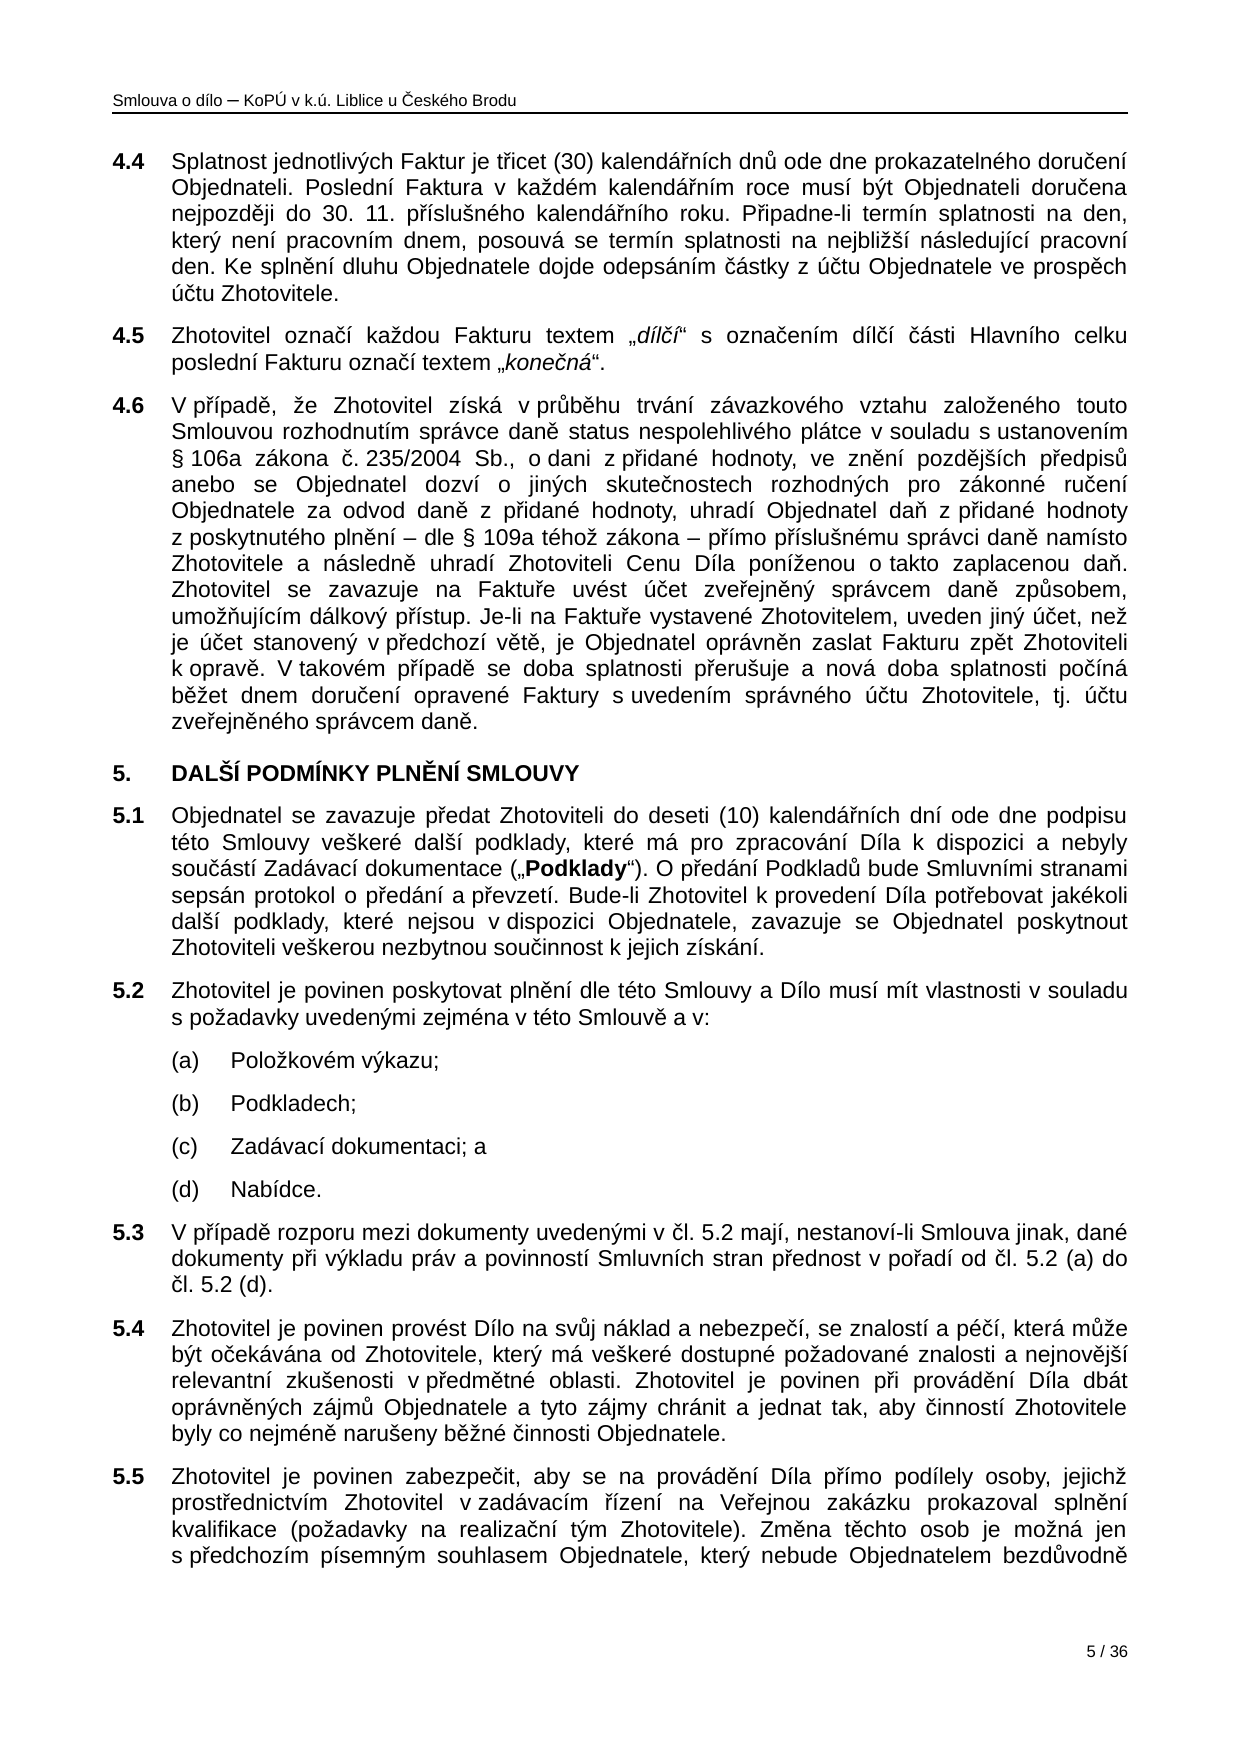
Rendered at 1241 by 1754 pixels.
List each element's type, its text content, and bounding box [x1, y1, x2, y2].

list Podkladech; [171, 1090, 1128, 1116]
text Další podmínky Plnění smlouvy [112, 759, 1128, 786]
text V případě rozporu mezi dokumenty uvedenými v čl. 5.2 mají, nestanoví-li Smlouva jinak, dané dokumenty při výkladu práv a povinností Smluvních stran přednost v pořadí od čl. 5.2 (a) do čl. 5.2 (d). [112, 1219, 1128, 1298]
list Zadávací dokumentaci; a [171, 1133, 1128, 1159]
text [112, 1463, 1128, 1568]
text Zhotovitel označí každou Fakturu textem „dílčí“ s označením dílčí části Hlavního celku poslední Fakturu označí textem „konečná“. [112, 322, 1128, 375]
list Nabídce. [171, 1176, 1128, 1202]
text Zhotovitel je povinen poskytovat plnění dle této Smlouvy a Dílo musí mít vlastnosti v souladu s požadavky uvedenými zejména v této Smlouvě a v: [112, 977, 1128, 1030]
text Objednatel se zavazuje předat Zhotoviteli do deseti (10) kalendářních dní ode dne podpisu této Smlouvy veškeré další podklady, které má pro zpracování Díla k dispozici a nebyly součástí Zadávací dokumentace („Podklady“). O předání Podkladů bude Smluvními stranami sepsán protokol o předání a převzetí. Bude-li Zhotovitel k provedení Díla potřebovat jakékoli další podklady, které nejsou v dispozici Objednatele, zavazuje se Objednatel poskytnout Zhotoviteli veškerou nezbytnou součinnost k jejich získání. [112, 802, 1128, 961]
text V případě, že Zhotovitel získá v průběhu trvání závazkového vztahu založeného touto Smlouvou rozhodnutím správce daně status nespolehlivého plátce v souladu s ustanovením § 106a zákona č. 235/2004 Sb., o dani z přidané hodnoty, ve znění pozdějších předpisů anebo se Objednatel dozví o jiných skutečnostech rozhodných pro zákonné ručení Objednatele za odvod daně z přidané hodnoty, uhradí Objednatel daň z přidané hodnoty z poskytnutého plnění – dle § 109a téhož zákona – přímo příslušnému správci daně namísto Zhotovitele a následně uhradí Zhotoviteli Cenu Díla poníženou o takto zaplacenou daň. Zhotovitel se zavazuje na Faktuře uvést účet zveřejněný správcem daně způsobem, umožňujícím dálkový přístup. Je-li na Faktuře vystavené Zhotovitelem, uveden jiný účet, než je účet stanovený v předchozí větě, je Objednatel oprávněn zaslat Fakturu zpět Zhotoviteli k opravě. V takovém případě se doba splatnosti přerušuje a nová doba splatnosti počíná běžet dnem doručení opravené Faktury s uvedením správného účtu Zhotovitele, tj. účtu zveřejněného správcem daně. [112, 392, 1128, 734]
list Položkovém výkazu; [171, 1047, 1128, 1073]
text Splatnost jednotlivých Faktur je třicet (30) kalendářních dnů ode dne prokazatelného doručení Objednateli. Poslední Faktura v každém kalendářním roce musí být Objednateli doručena nejpozději do 30. 11. příslušného kalendářního roku. Připadne-li termín splatnosti na den, který není pracovním dnem, posouvá se termín splatnosti na nejbližší následující pracovní den. Ke splnění dluhu Objednatele dojde odepsáním částky z účtu Objednatele ve prospěch účtu Zhotovitele. [112, 148, 1128, 306]
text Zhotovitel je povinen provést Dílo na svůj náklad a nebezpečí, se znalostí a péčí, která může být očekávána od Zhotovitele, který má veškeré dostupné požadované znalosti a nejnovější relevantní zkušenosti v předmětné oblasti. Zhotovitel je povinen při provádění Díla dbát oprávněných zájmů Objednatele a tyto zájmy chránit a jednat tak, aby činností Zhotovitele byly co nejméně narušeny běžné činnosti Objednatele. [112, 1314, 1128, 1446]
